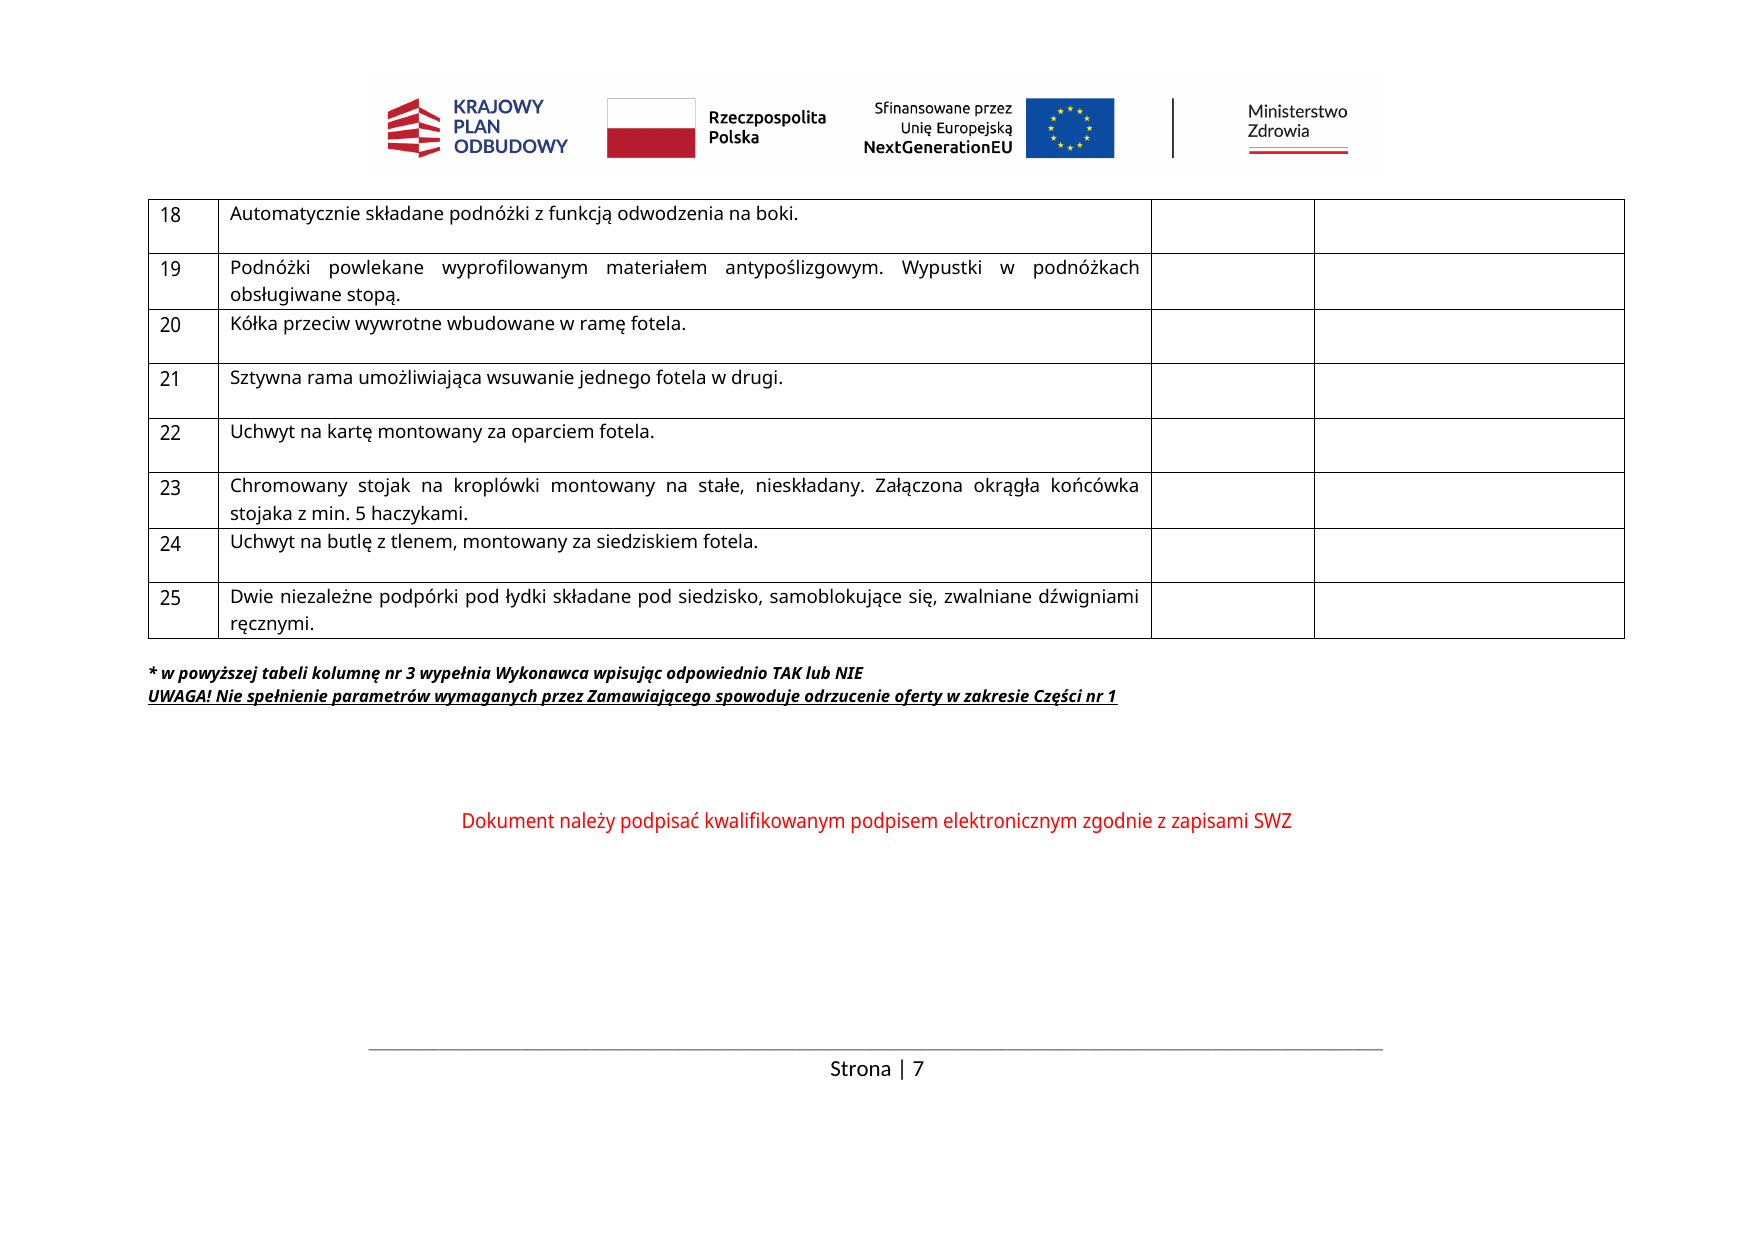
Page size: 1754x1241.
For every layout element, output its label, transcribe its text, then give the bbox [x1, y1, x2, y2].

table_cell Automatycznie składane podnóżki z funkcją odwodzenia na boki. [219, 200, 1151, 253]
table_cell [1152, 200, 1314, 253]
table_cell [1315, 583, 1624, 638]
table_cell [1152, 419, 1314, 472]
table_cell 23 [149, 473, 218, 528]
table_cell Podnóżki powlekane wyprofilowanym materiałem antypoślizgowym. Wypustki w podnóżkach obsługiwane stopą. [219, 254, 1151, 309]
table_cell Dwie niezależne podpórki pod łydki składane pod siedzisko, samoblokujące się, zwalniane dźwigniami ręcznymi. [219, 583, 1151, 638]
text UWAGA! Nie spełnienie parametrów wymaganych przez Zamawiającego spowoduje odrzucenie oferty w zakresie Części nr 1 [148, 684, 1606, 707]
table_cell 19 [149, 254, 218, 309]
table_cell Uchwyt na butlę z tlenem, montowany za siedziskiem fotela. [219, 529, 1151, 582]
table_cell 21 [149, 364, 218, 417]
table_cell Sztywna rama umożliwiająca wsuwanie jednego fotela w drugi. [219, 364, 1151, 417]
table_cell [1315, 200, 1624, 253]
table_cell [1315, 529, 1624, 582]
table_cell [1152, 254, 1314, 309]
table_cell Chromowany stojak na kroplówki montowany na stałe, nieskładany. Załączona okrągła końcówka stojaka z min. 5 haczykami. [219, 473, 1151, 528]
table_cell [1315, 473, 1624, 528]
table_cell [1152, 310, 1314, 363]
text * w powyższej tabeli kolumnę nr 3 wypełnia Wykonawca wpisując odpowiednio TAK lub NIE [148, 662, 1606, 684]
table_cell 24 [149, 529, 218, 582]
table_cell [1152, 583, 1314, 638]
table_cell [1152, 364, 1314, 417]
text Dokument należy podpisać kwalifikowanym podpisem elektronicznym zgodnie z zapisami SWZ [148, 806, 1606, 834]
table_cell [1315, 419, 1624, 472]
table_cell Uchwyt na kartę montowany za oparciem fotela. [219, 419, 1151, 472]
table_cell 20 [149, 310, 218, 363]
table_cell [1315, 364, 1624, 417]
table_cell [1315, 254, 1624, 309]
table_cell 25 [149, 583, 218, 638]
table_cell [1152, 473, 1314, 528]
table_cell 22 [149, 419, 218, 472]
table_cell [1315, 310, 1624, 363]
table_cell 18 [149, 200, 218, 253]
table_cell [1152, 529, 1314, 582]
table_cell Kółka przeciw wywrotne wbudowane w ramę fotela. [219, 310, 1151, 363]
